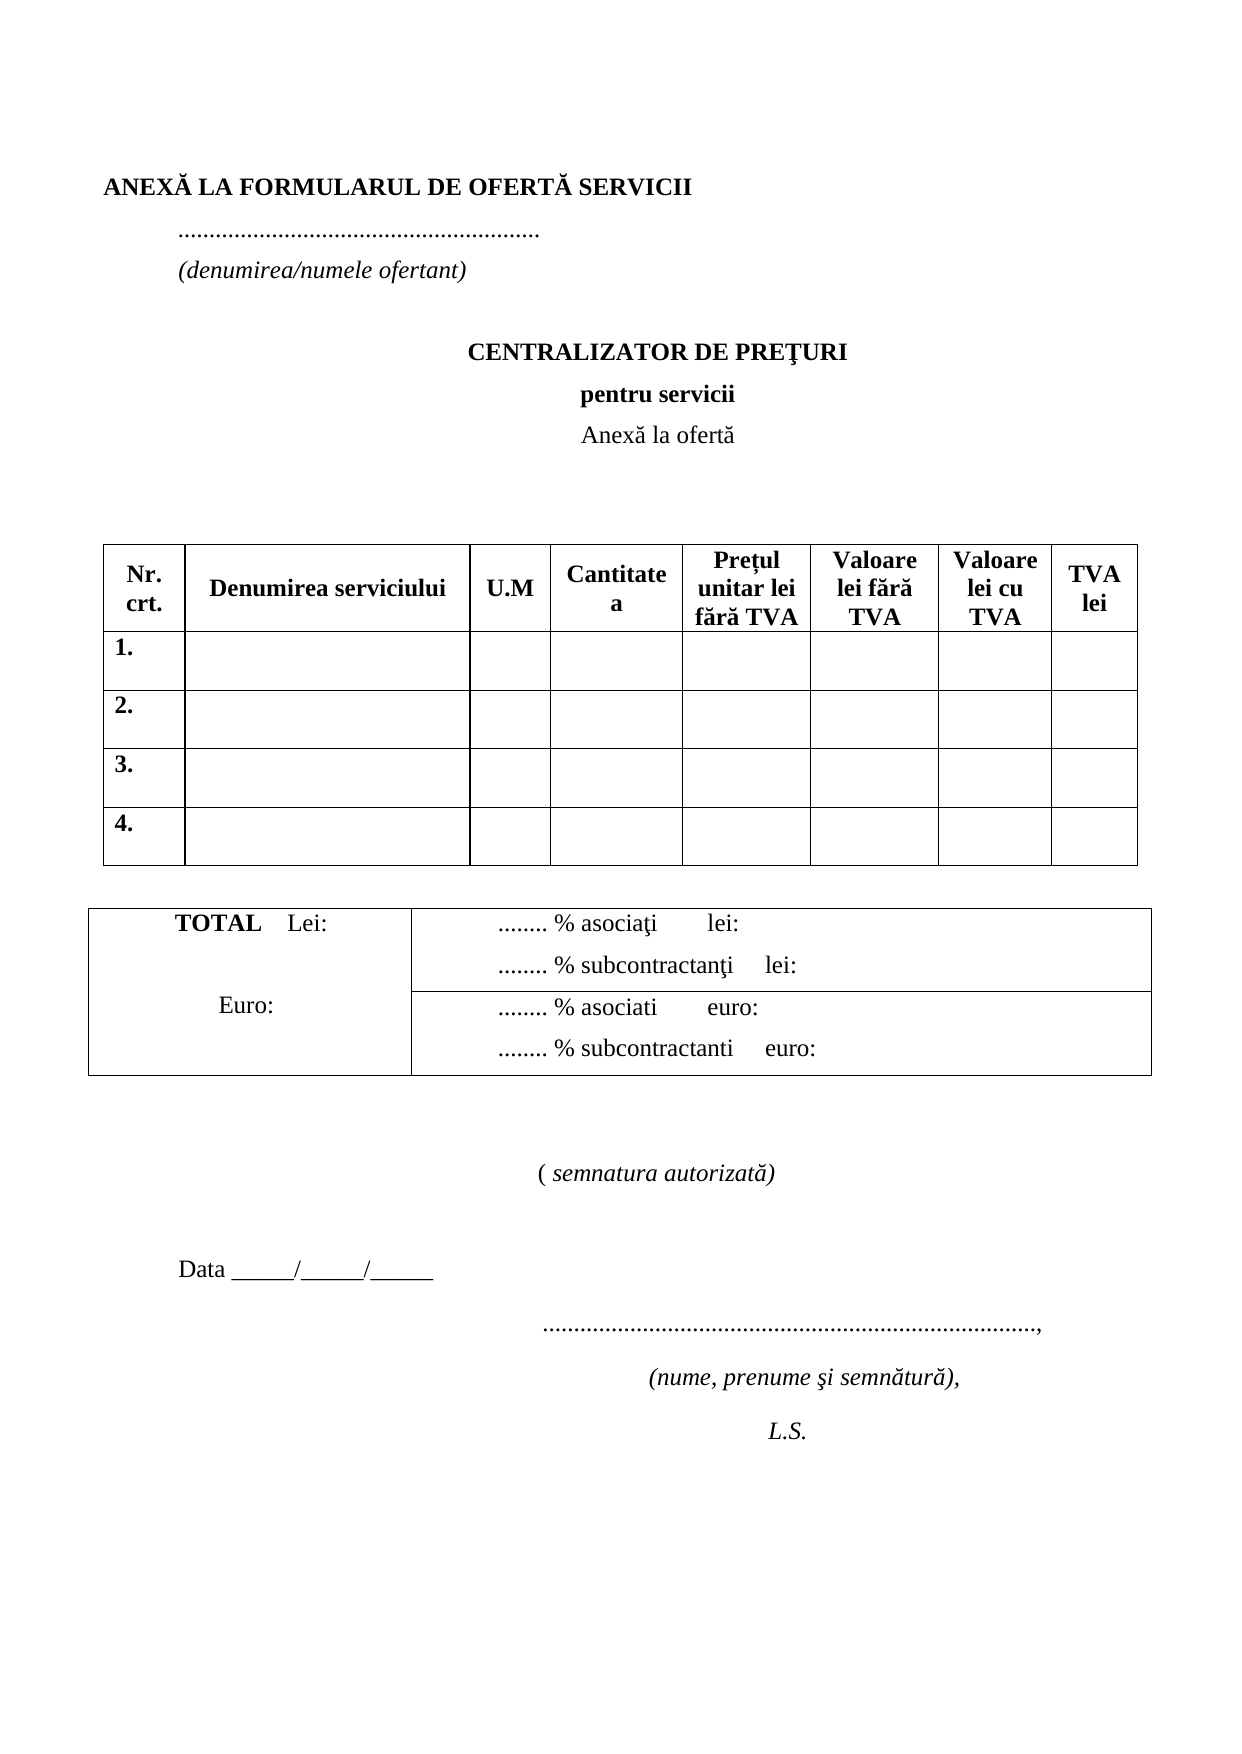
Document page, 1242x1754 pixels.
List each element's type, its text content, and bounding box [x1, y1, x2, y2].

table_cell [104, 632, 184, 689]
table_cell [939, 632, 1051, 689]
table_cell [186, 808, 469, 865]
table_cell [1052, 808, 1137, 865]
table_cell [1052, 632, 1137, 689]
table_header Valoare lei cu TVA [939, 545, 1051, 631]
text .......................................................... [103, 214, 1137, 242]
table_cell [471, 749, 550, 807]
table_header Nr. crt. [104, 545, 184, 631]
table_cell [683, 691, 810, 748]
table_cell [683, 749, 810, 807]
table_header Prețul unitar lei fără TVA [683, 545, 810, 631]
table_cell [471, 632, 550, 689]
table_cell [811, 808, 938, 865]
table_header Valoare lei fără TVA [811, 545, 938, 631]
text (nume, prenume şi semnătură), [103, 1362, 1137, 1391]
table_header U.M [471, 545, 550, 631]
table_header Cantitatea [551, 545, 682, 631]
table_cell [551, 749, 682, 807]
text (denumirea/numele ofertant) [103, 255, 1137, 284]
table_cell [551, 632, 682, 689]
table_cell [811, 749, 938, 807]
table_header ........ % asociaţi lei: ........ % subcontractanţi lei: [412, 909, 1151, 991]
table_cell [186, 749, 469, 807]
table_cell [811, 691, 938, 748]
table_cell [186, 691, 469, 748]
text CENTRALIZATOR DE PREŢURI [103, 337, 1137, 366]
table_cell [551, 691, 682, 748]
text Data _____/_____/_____ [103, 1254, 1137, 1283]
text ( semnatura autorizată) [103, 1158, 1137, 1187]
table_header Denumirea serviciului [186, 545, 469, 631]
text ..............................................................................., [103, 1308, 1137, 1337]
table_cell [471, 808, 550, 865]
table_cell [186, 632, 469, 689]
table_cell [683, 808, 810, 865]
table_header TVA lei [1052, 545, 1137, 631]
table_cell [104, 808, 184, 865]
table_header TOTAL Lei: Euro: [89, 909, 411, 1074]
text L.S. [103, 1416, 1137, 1445]
table_cell [551, 808, 682, 865]
table_cell [939, 691, 1051, 748]
table_cell [1052, 749, 1137, 807]
table_cell [939, 749, 1051, 807]
table_cell [104, 749, 184, 807]
table_cell [811, 632, 938, 689]
text ANEXĂ LA FORMULARUL DE OFERTĂ SERVICII [103, 172, 1137, 201]
table_cell [1052, 691, 1137, 748]
table_cell [471, 691, 550, 748]
table_cell [104, 691, 184, 748]
text Anexă la ofertă [103, 420, 1137, 449]
table_cell ........ % asociati euro: ........ % subcontractanti euro: [412, 992, 1151, 1074]
table_cell [683, 632, 810, 689]
text pentru servicii [103, 379, 1137, 407]
table_cell [939, 808, 1051, 865]
